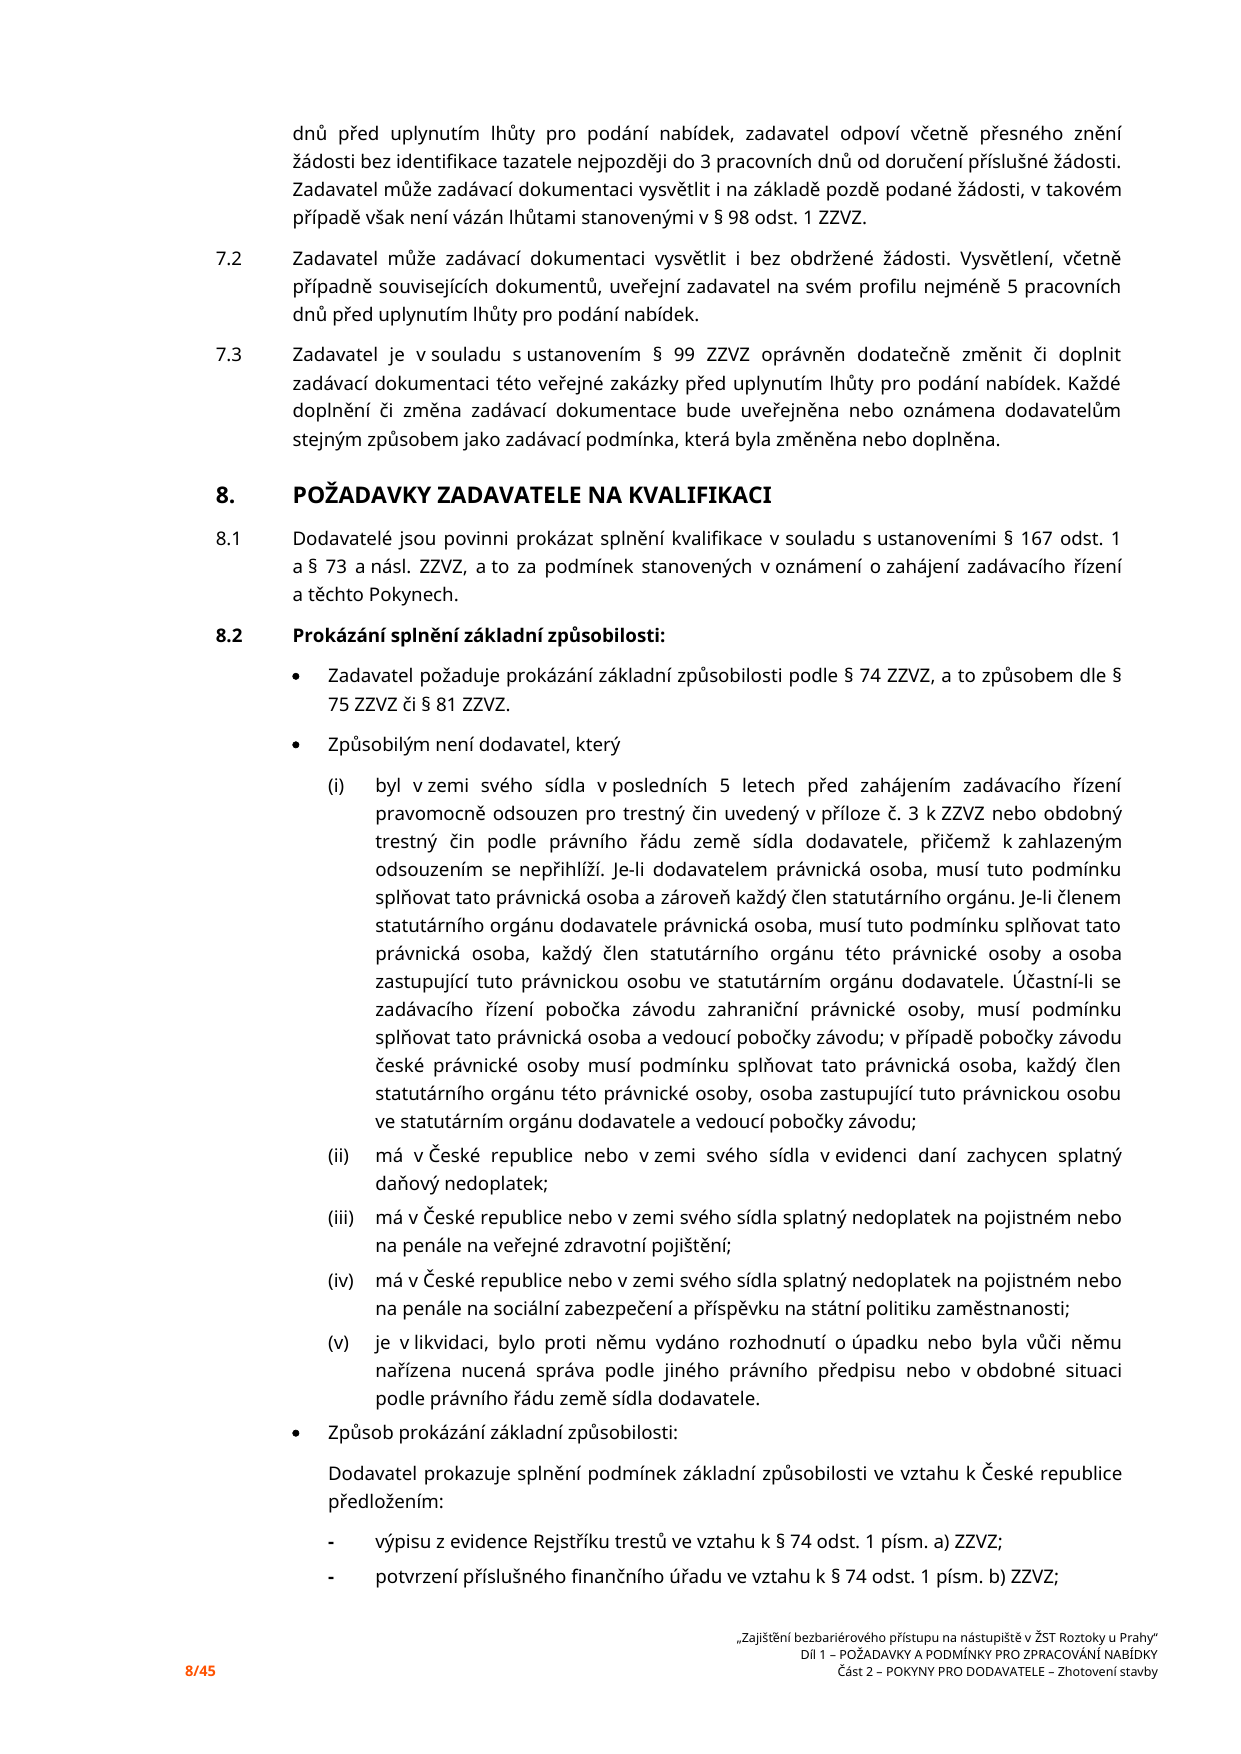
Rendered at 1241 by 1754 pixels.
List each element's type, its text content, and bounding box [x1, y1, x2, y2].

text Prokázání splnění základní způsobilosti: [216, 622, 1122, 648]
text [216, 121, 1122, 230]
text Způsob prokázání základní způsobilosti: [292, 1419, 1122, 1445]
text Způsobilým není dodavatel, který [292, 731, 1122, 757]
text Zadavatel požaduje prokázání základní způsobilosti podle § 74 ZZVZ, a to způsobem dle § 75 ZZVZ či § 81 ZZVZ. [292, 663, 1122, 716]
text Zadavatel je v souladu s ustanovením § 99 ZZVZ oprávněn dodatečně změnit či doplnit zadávací dokumentaci této veřejné zakázky před uplynutím lhůty pro podání nabídek. Každé doplnění či změna zadávací dokumentace bude uveřejněna nebo oznámena dodavatelům stejným způsobem jako zadávací podmínka, která byla změněna nebo doplněna. [216, 342, 1122, 451]
text Zadavatel může zadávací dokumentaci vysvětlit i bez obdržené žádosti. Vysvětlení, včetně případně souvisejících dokumentů, uveřejní zadavatel na svém profilu nejméně 5 pracovních dnů před uplynutím lhůty pro podání nabídek. [216, 245, 1122, 327]
text POŽADAVKY ZADAVATELE NA KVALIFIKACI [216, 479, 1122, 510]
text Dodavatelé jsou povinni prokázat splnění kvalifikace v souladu s ustanoveními § 167 odst. 1 a § 73 a násl. ZZVZ, a to za podmínek stanovených v oznámení o zahájení zadávacího řízení a těchto Pokynech. [216, 526, 1122, 607]
text má v České republice nebo v zemi svého sídla v evidenci daní zachycen splatný daňový nedoplatek; [328, 1142, 1122, 1196]
text byl v zemi svého sídla v posledních 5 letech před zahájením zadávacího řízení pravomocně odsouzen pro trestný čin uvedený v příloze č. 3 k ZZVZ nebo obdobný trestný čin podle právního řádu země sídla dodavatele, přičemž k zahlazeným odsouzením se nepřihlíží. Je-li dodavatelem právnická osoba, musí tuto podmínku splňovat tato právnická osoba a zároveň každý člen statutárního orgánu. Je-li členem statutárního orgánu dodavatele právnická osoba, musí tuto podmínku splňovat tato právnická osoba, každý člen statutárního orgánu této právnické osoby a osoba zastupující tuto právnickou osobu ve statutárním orgánu dodavatele. Účastní-li se zadávacího řízení pobočka závodu zahraniční právnické osoby, musí podmínku splňovat tato právnická osoba a vedoucí pobočky závodu; v případě pobočky závodu české právnické osoby musí podmínku splňovat tato právnická osoba, každý člen statutárního orgánu této právnické osoby, osoba zastupující tuto právnickou osobu ve statutárním orgánu dodavatele a vedoucí pobočky závodu; [328, 772, 1122, 1134]
text potvrzení příslušného finančního úřadu ve vztahu k § 74 odst. 1 písm. b) ZZVZ; [328, 1563, 1122, 1588]
text má v České republice nebo v zemi svého sídla splatný nedoplatek na pojistném nebo na penále na veřejné zdravotní pojištění; [328, 1205, 1122, 1258]
text výpisu z evidence Rejstříku trestů ve vztahu k § 74 odst. 1 písm. a) ZZVZ; [328, 1529, 1122, 1554]
text má v České republice nebo v zemi svého sídla splatný nedoplatek na pojistném nebo na penále na sociální zabezpečení a příspěvku na státní politiku zaměstnanosti; [328, 1267, 1122, 1321]
text je v likvidaci, bylo proti němu vydáno rozhodnutí o úpadku nebo byla vůči němu nařízena nucená správa podle jiného právního předpisu nebo v obdobné situaci podle právního řádu země sídla dodavatele. [328, 1329, 1122, 1411]
text Dodavatel prokazuje splnění podmínek základní způsobilosti ve vztahu k České republice předložením: [328, 1460, 1122, 1514]
